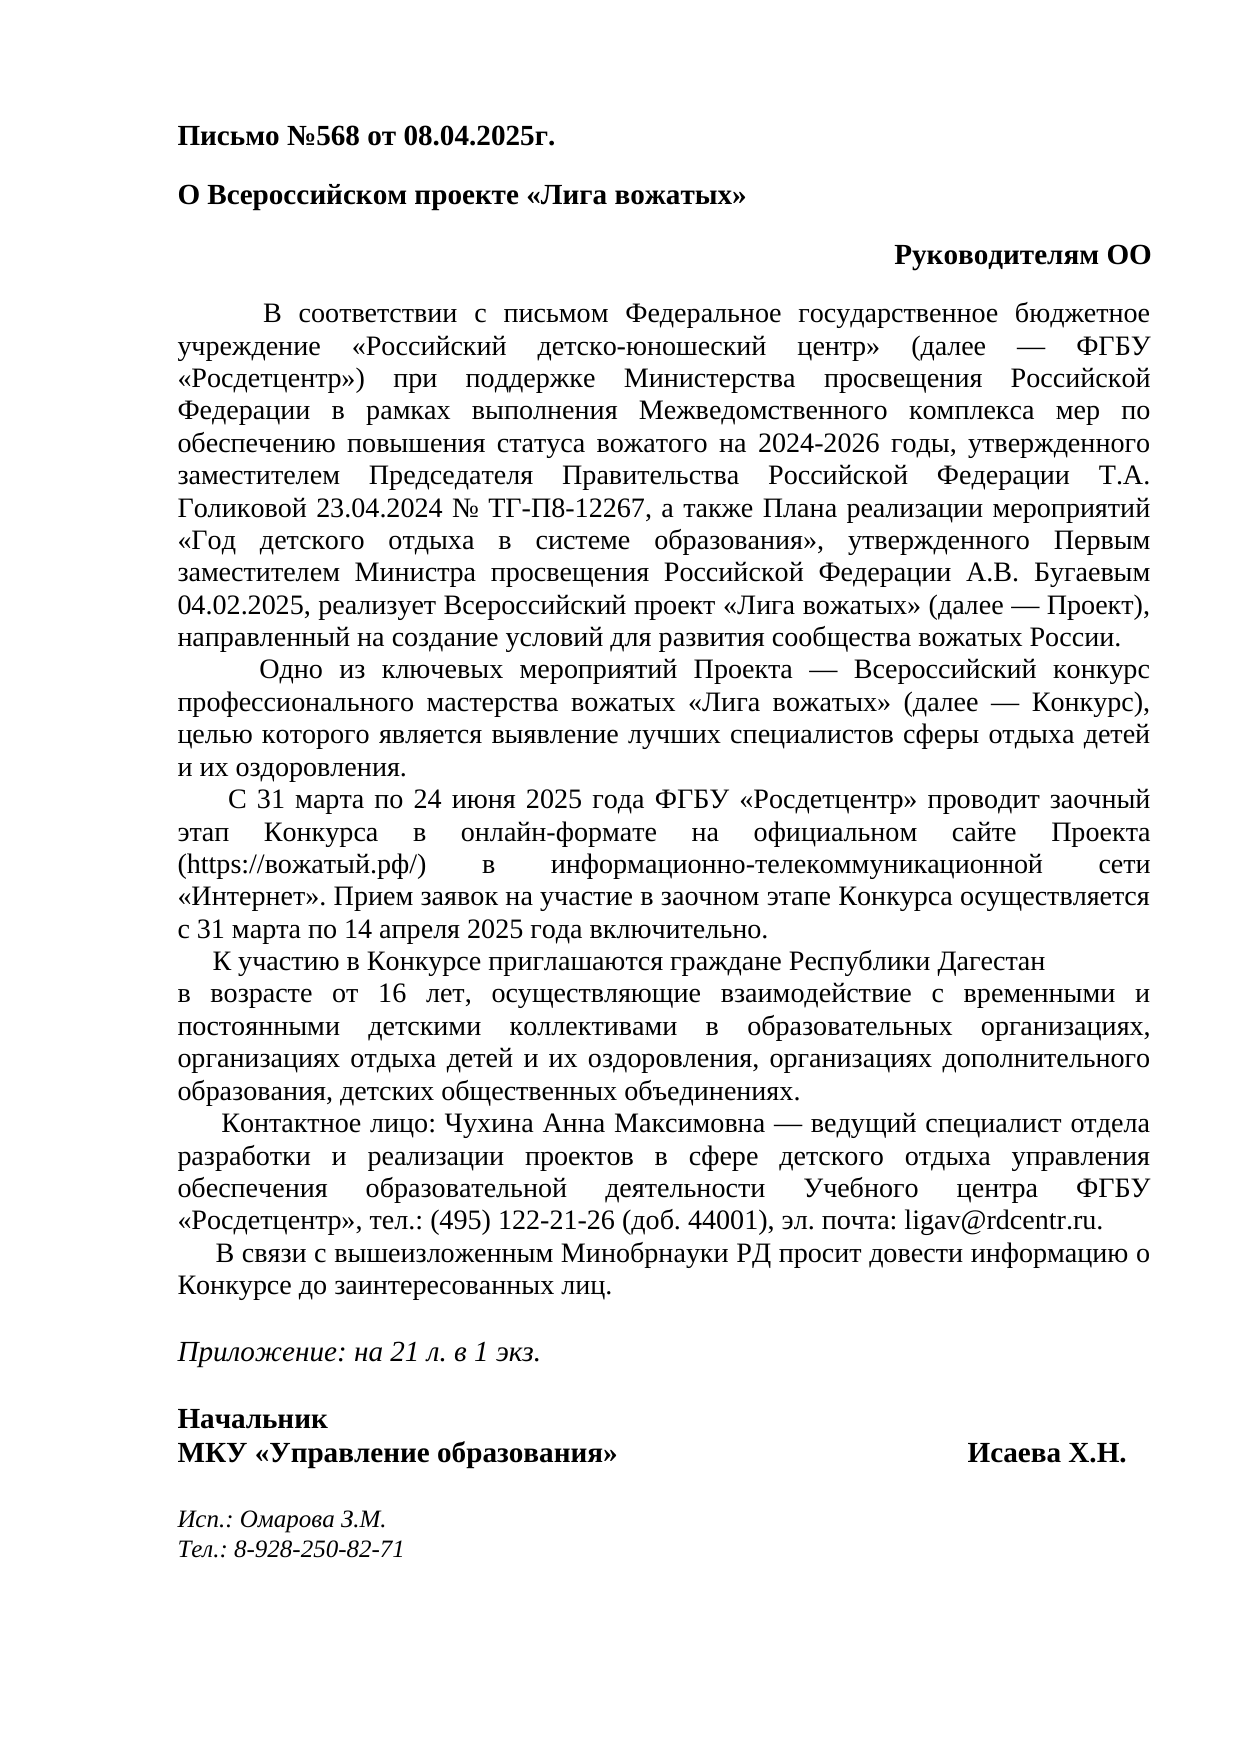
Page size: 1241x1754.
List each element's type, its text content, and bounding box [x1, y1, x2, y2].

text Исп.: Омарова З.М. [177, 1504, 1150, 1533]
text О Всероссийском проекте «Лига вожатых» [177, 177, 1152, 211]
text в возрасте от 16 лет, осуществляющие взаимодействие с временными и постоянными детскими коллективами в образовательных организациях, организациях отдыха детей и их оздоровления, организациях дополнительного образования, детских общественных объединениях. [177, 977, 1152, 1106]
text С 31 марта по 24 июня 2025 года ФГБУ «Росдетцентр» проводит заочный этап Конкурса в онлайн-формате на официальном сайте Проекта (httрs://вожатый.рф/) в информационно-телекоммуникационной сети «Интернет». Прием заявок на участие в заочном этапе Конкурса осуществляется с 31 марта по 14 апреля 2025 года включительно. [177, 782, 1152, 944]
text МКУ «Управление образования» Исаева Х.Н. [177, 1436, 1150, 1469]
text В соответствии с письмом Федеральное государственное бюджетное учреждение «Российский детско-юношеский центр» (далее — ФГБУ «Росдетцентр») при поддержке Министерства просвещения Российской Федерации в рамках выполнения Межведомственного комплекса мер по обеспечению повышения статуса вожатого на 2024-2026 годы, утвержденного заместителем Председателя Правительства Российской Федерации Т.А. Голиковой 23.04.2024 № ТГ-П8-12267, а также Плана реализации мероприятий «Год детского отдыха в системе образования», утвержденного Первым заместителем Министра просвещения Российской Федерации А.В. Бугаевым 04.02.2025, реализует Всероссийский проект «Лига вожатых» (далее — Проект), направленный на создание условий для развития сообщества вожатых России. [177, 296, 1152, 653]
text Контактное лицо: Чухина Анна Максимовна — ведущий специалист отдела разработки и реализации проектов в сфере детского отдыха управления обеспечения образовательной деятельности Учебного центра ФГБУ «Росдетцентр», тел.: (495) 122-21-26 (доб. 44001), эл. почта: ligav@rdcentr.ru. [177, 1106, 1152, 1236]
text В связи с вышеизложенным Минобрнауки РД просит довести информацию о Конкурсе до заинтересованных лиц. [177, 1236, 1152, 1301]
text Письмо №568 от 08.04.2025г. [177, 118, 1152, 152]
text Одно из ключевых мероприятий Проекта — Всероссийский конкурс профессионального мастерства вожатых «Лига вожатых» (далее — Конкурс), целью которого является выявление лучших специалистов сферы отдыха детей и их оздоровления. [177, 653, 1152, 782]
text Приложение: на 21 л. в 1 экз. [177, 1334, 1152, 1368]
text Начальник [177, 1401, 1150, 1435]
text К участию в Конкурсе приглашаются граждане Республики Дагестан [177, 944, 1152, 977]
text Тел.: 8-928-250-82-71 [177, 1534, 1150, 1563]
text Руководителям ОО [177, 237, 1152, 270]
